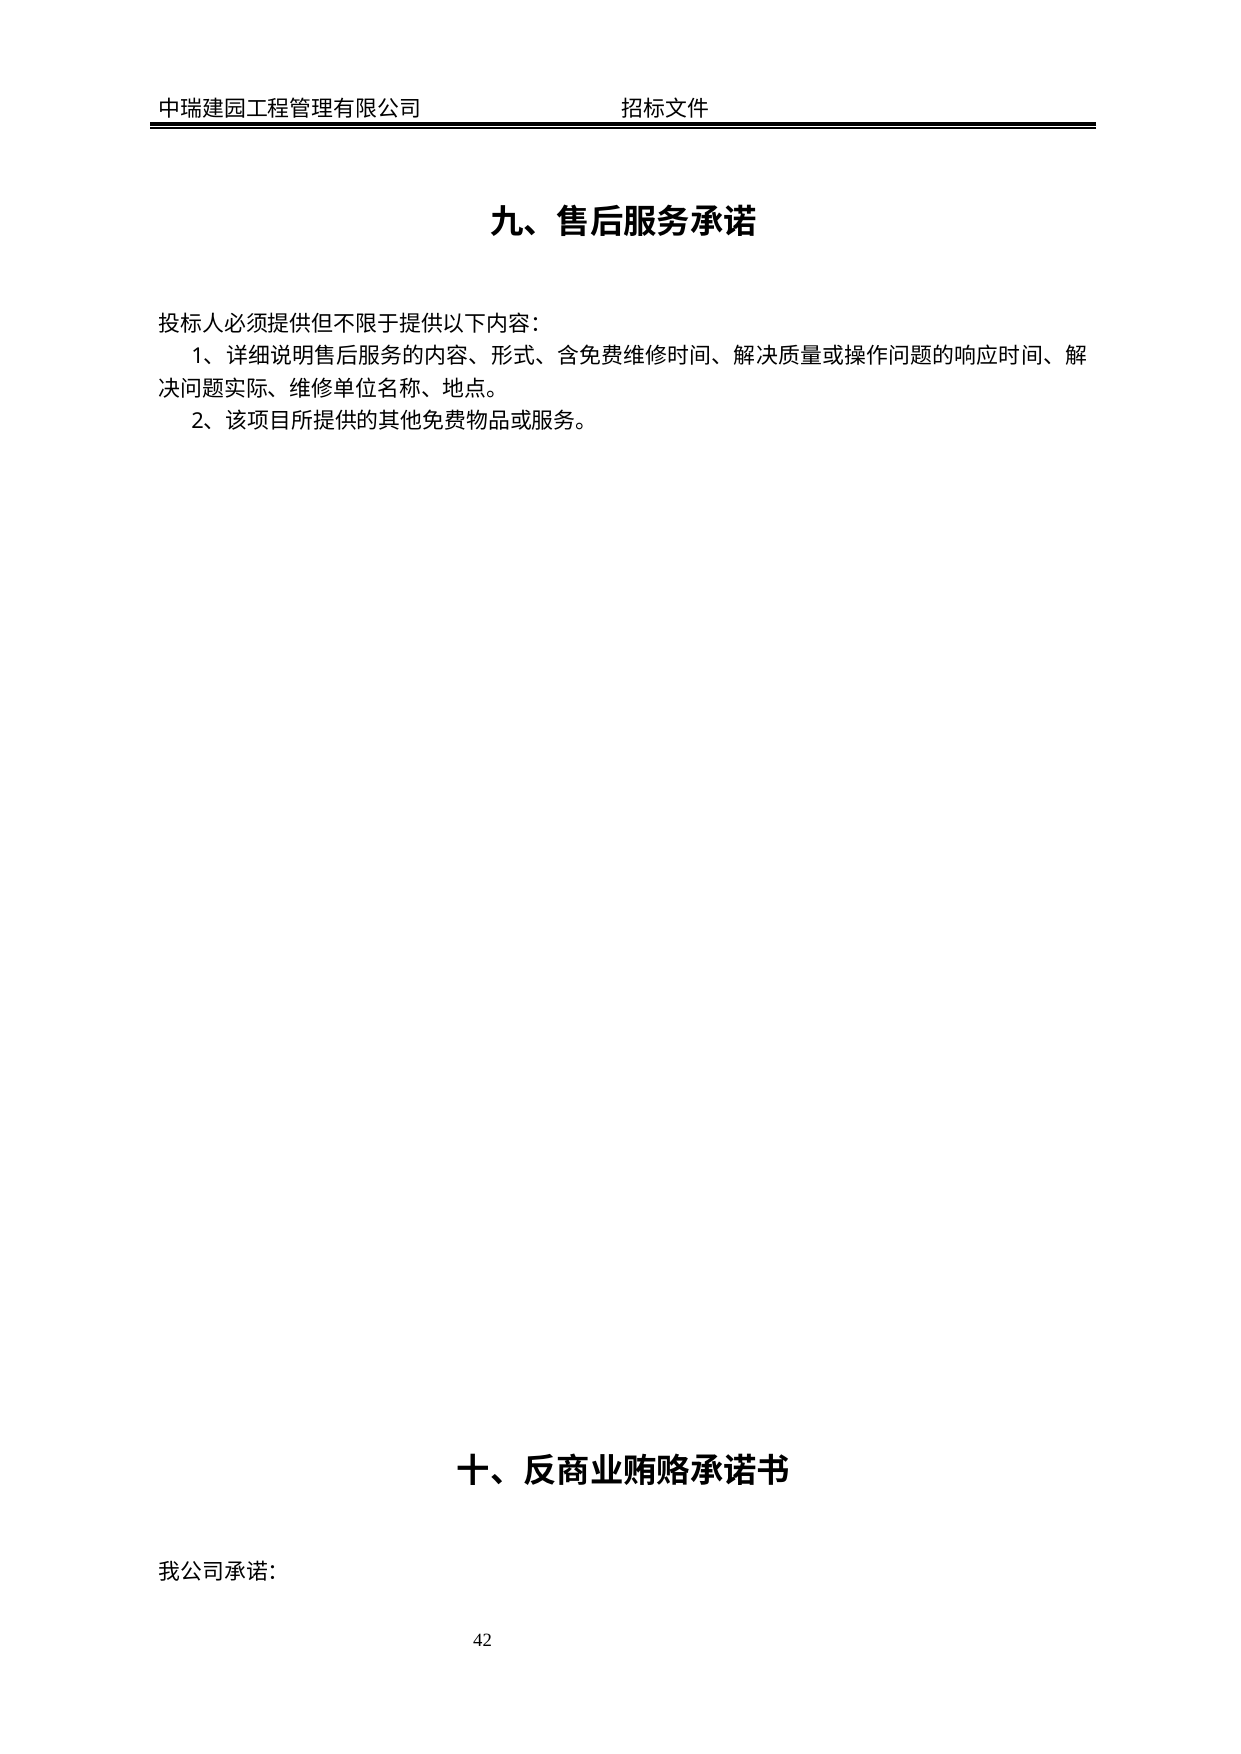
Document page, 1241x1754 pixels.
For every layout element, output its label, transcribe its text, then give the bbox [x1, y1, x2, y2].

subtitle 九、售后服务承诺 [158, 187, 1088, 252]
subtitle 十、反商业贿赂承诺书 [158, 1435, 1088, 1500]
text 1、详细说明售后服务的内容、形式、含免费维修时间、解决质量或操作问题的响应时间、解决问题实际、维修单位名称、地点。 [158, 338, 1088, 403]
text 我公司承诺： [158, 1553, 1088, 1586]
text 2、该项目所提供的其他免费物品或服务。 [158, 403, 1088, 435]
text 投标人必须提供但不限于提供以下内容： [158, 305, 1088, 338]
